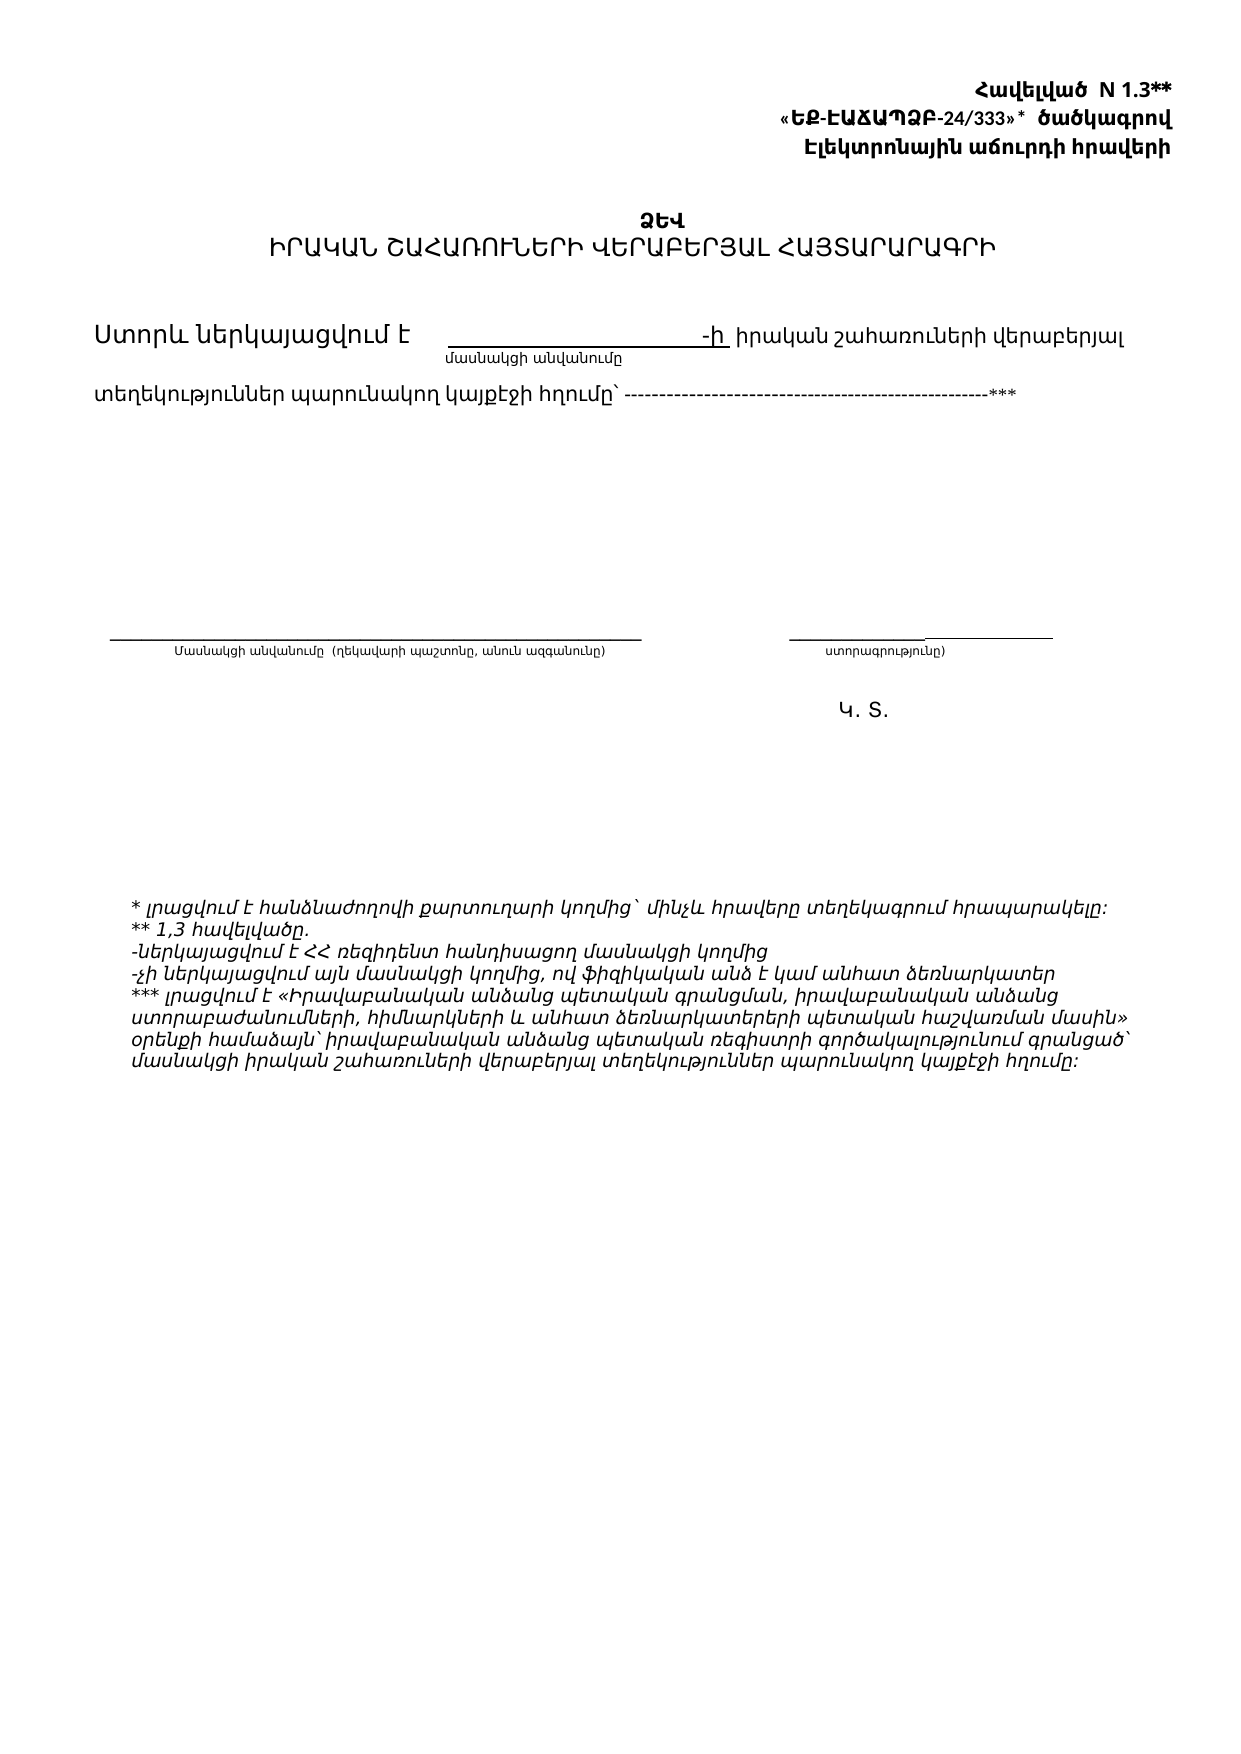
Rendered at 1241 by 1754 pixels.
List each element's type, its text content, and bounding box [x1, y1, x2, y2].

text ** 1,3 հավելվածը․ [131, 919, 1171, 941]
text մասնակցի անվանումը [94, 350, 1171, 379]
text *** լրացվում է «Իրավաբանական անձանց պետական գրանցման, իրավաբանական անձանց ստորաբաժանումների, հիմնարկների և անհատ ձեռնարկատերերի պետական հաշվառման մասին» օրենքի համաձայն՝ իրավաբանական անձանց պետական ռեգիստրի գործակալությունում գրանցած՝ մասնակցի իրական շահառուների վերաբերյալ տեղեկություններ պարունակող կայքէջի հղումը: [131, 985, 1171, 1072]
text տեղեկություններ պարունակող կայքէջի հղումը՝ ----------------------------------------------------*** [94, 379, 1171, 408]
text «ԵՔ-ԷԱՃԱՊՁԲ-24/333»* ծածկագրով [94, 103, 1171, 132]
text ՁԵՎ [94, 209, 1171, 233]
text -ներկայացվում է ՀՀ ռեզիդենտ հանդիսացող մասնակցի կողմից [131, 941, 1171, 963]
text Կ. Տ. [94, 698, 1171, 722]
text Ստորև ներկայացվում է -ի իրական շահառուների վերաբերյալ [94, 321, 1171, 350]
text Հավելված N 1.3** [94, 75, 1171, 103]
text ԻՐԱԿԱՆ ՇԱՀԱՌՈՒՆԵՐԻ ՎԵՐԱԲԵՐՅԱԼ ՀԱՅՏԱՐԱՐԱԳՐԻ [94, 233, 1171, 262]
text * լրացվում է հանձնաժողովի քարտուղարի կողմից` մինչև հրավերը տեղեկագրում հրապարակելը: [131, 897, 1171, 919]
text Էլեկտրոնային աճուրդի հրավերի [94, 132, 1171, 160]
text ___________________________________________________ _____________ Մասնակցի անվանումը (ղեկավարի պաշտոնը, անուն ազգանունը) ստորագրությունը) [94, 617, 1171, 669]
text -չի ներկայացվում այն մասնակցի կողմից, ով ֆիզիկական անձ է կամ անհատ ձեռնարկատեր [131, 963, 1171, 985]
